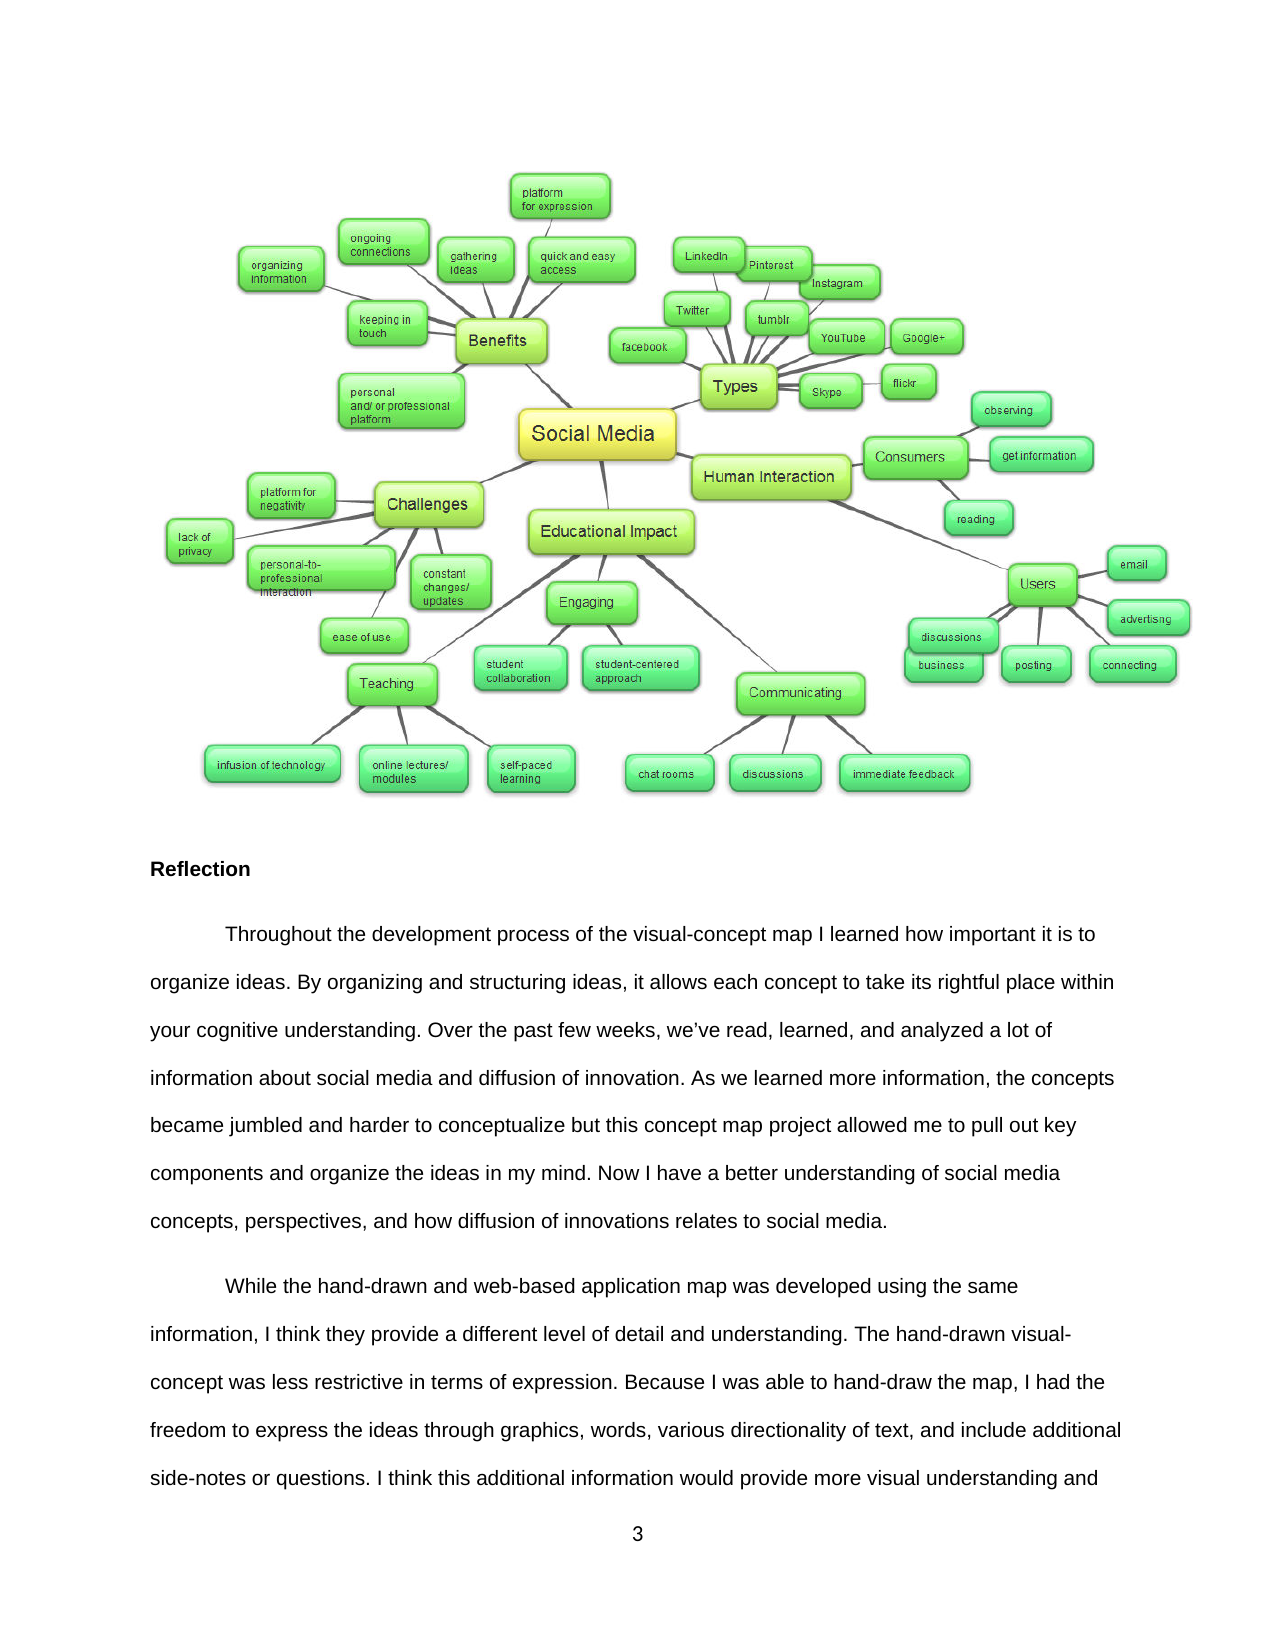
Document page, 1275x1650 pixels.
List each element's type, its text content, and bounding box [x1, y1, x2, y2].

text Reflection [150, 857, 1125, 881]
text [150, 1274, 1125, 1489]
picture [150, 150, 1199, 813]
text Throughout the development process of the visual-concept map I learned how important it is to organize ideas. By organizing and structuring ideas, it allows each concept to take its rightful place within your cognitive understanding. Over the past few weeks, we’ve read, learned, and analyzed a lot of information about social media and diffusion of innovation. As we learned more information, the concepts became jumbled and harder to conceptualize but this concept map project allowed me to pull out key components and organize the ideas in my mind. Now I have a better understanding of social media concepts, perspectives, and how diffusion of innovations relates to social media. [150, 922, 1125, 1233]
